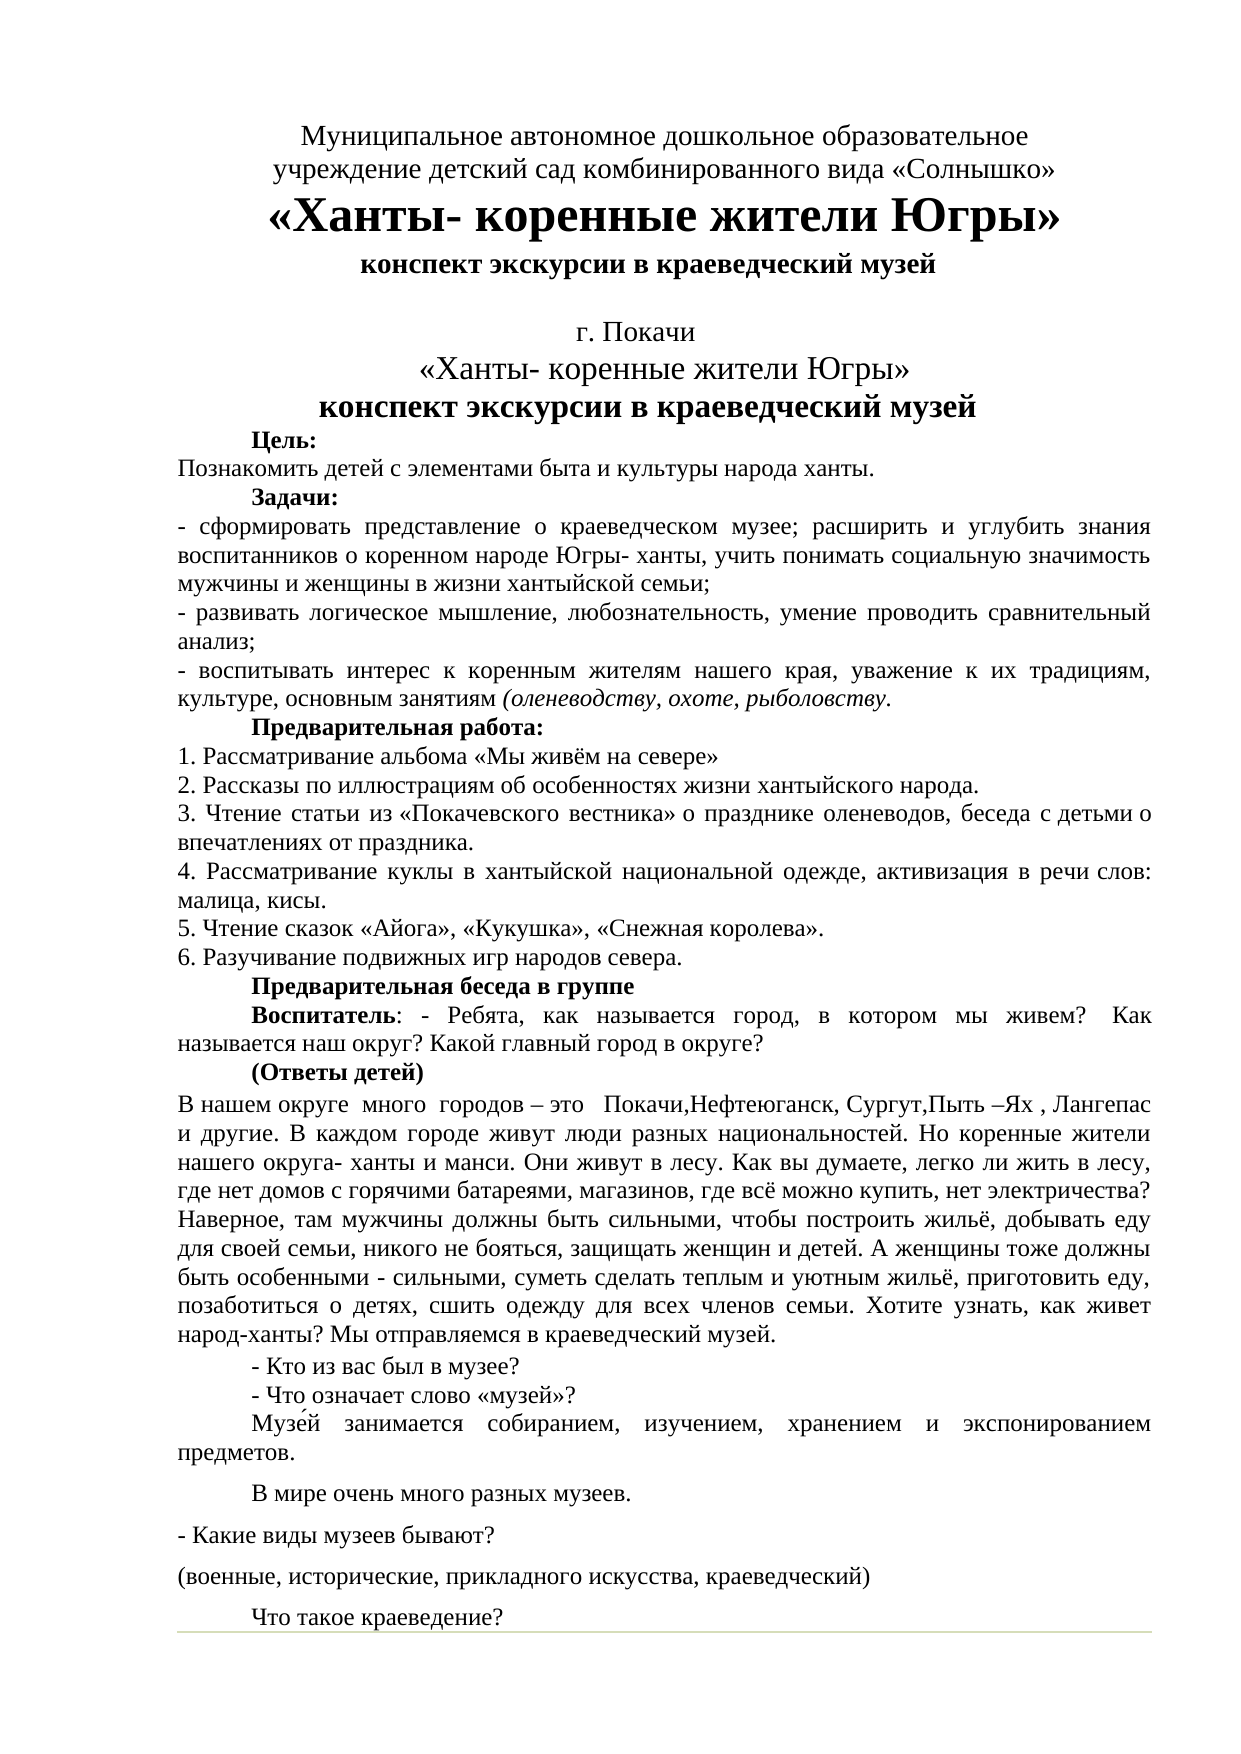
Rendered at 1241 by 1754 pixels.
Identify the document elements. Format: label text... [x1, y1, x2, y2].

text конспект экскурсии в краеведческий музей [177, 243, 1152, 281]
text 6. Разучивание подвижных игр народов севера. [177, 942, 1152, 971]
text 1. Рассматривание альбома «Мы живём на севере» [177, 741, 1152, 770]
text Задачи: [177, 482, 1152, 511]
text учреждение детский сад комбинированного вида «Солнышко» [177, 152, 1152, 185]
text - развивать логическое мышление, любознательность, умение проводить сравнительный анализ; [177, 597, 1152, 655]
text - Какие виды музеев бывают? [177, 1520, 1152, 1548]
text Познакомить детей с элементами быта и культуры народа ханты. [177, 453, 1152, 482]
text (военные, исторические, прикладного искусства, краеведческий) [177, 1561, 1152, 1590]
text - Кто из вас был в музее? [177, 1351, 1152, 1380]
text Воспитатель: - Ребята, как называется город, в котором мы живем? Как называется наш округ? Какой главный город в округе? [177, 1000, 1152, 1057]
text Муниципальное автономное дошкольное образовательное [177, 118, 1152, 152]
text 3. Чтение статьи из «Покачевского вестника» о празднике оленеводов, беседа с детьми о впечатлениях от праздника. [177, 798, 1152, 856]
text Цель: [177, 425, 1152, 453]
text (Ответы детей) [177, 1057, 1152, 1086]
text 4. Рассматривание куклы в хантыйской национальной одежде, активизация в речи слов: малица, кисы. [177, 856, 1152, 913]
text Музе́й занимается собиранием, изучением, хранением и экспонированием предметов. [177, 1408, 1152, 1466]
text Предварительная беседа в группе [177, 971, 1152, 1000]
text Предварительная работа: [177, 712, 1152, 741]
text 5. Чтение сказок «Айога», «Кукушка», «Снежная королева». [177, 913, 1152, 942]
text г. Покачи [463, 314, 1152, 348]
text - воспитывать интерес к коренным жителям нашего края, уважение к их традициям, культуре, основным занятиям (оленеводству, охоте, рыболовству. [177, 655, 1152, 712]
text Что такое краеведение? [177, 1602, 1152, 1631]
text - Что означает слово «музей»? [177, 1380, 1152, 1408]
text «Ханты- коренные жители Югры» [177, 185, 1152, 243]
text конспект экскурсии в краеведческий музей [177, 386, 1152, 425]
text - сформировать представление о краеведческом музее; расширить и углубить знания воспитанников о коренном народе Югры- ханты, учить понимать социальную значимость мужчины и женщины в жизни хантыйской семьи; [177, 511, 1152, 597]
text 2. Рассказы по иллюстрациям об особенностях жизни хантыйского народа. [177, 770, 1152, 798]
text «Ханты- коренные жители Югры» [177, 348, 1152, 386]
text В мире очень много разных музеев. [177, 1478, 1152, 1507]
text В нашем округе много городов – это Покачи,Нефтеюганск, Сургут,Пыть –Ях , Лангепас и другие. В каждом городе живут люди разных национальностей. Но коренные жители нашего округа- ханты и манси. Они живут в лесу. Как вы думаете, легко ли жить в лесу, где нет домов с горячими батареями, магазинов, где всё можно купить, нет электричества? Наверное, там мужчины должны быть сильными, чтобы построить жильё, добывать еду для своей семьи, никого не бояться, защищать женщин и детей. А женщины тоже должны быть особенными - сильными, суметь сделать теплым и уютным жильё, приготовить еду, позаботиться о детях, сшить одежду для всех членов семьи. Хотите узнать, как живет народ-ханты? Мы отправляемся в краеведческий музей. [177, 1089, 1152, 1348]
